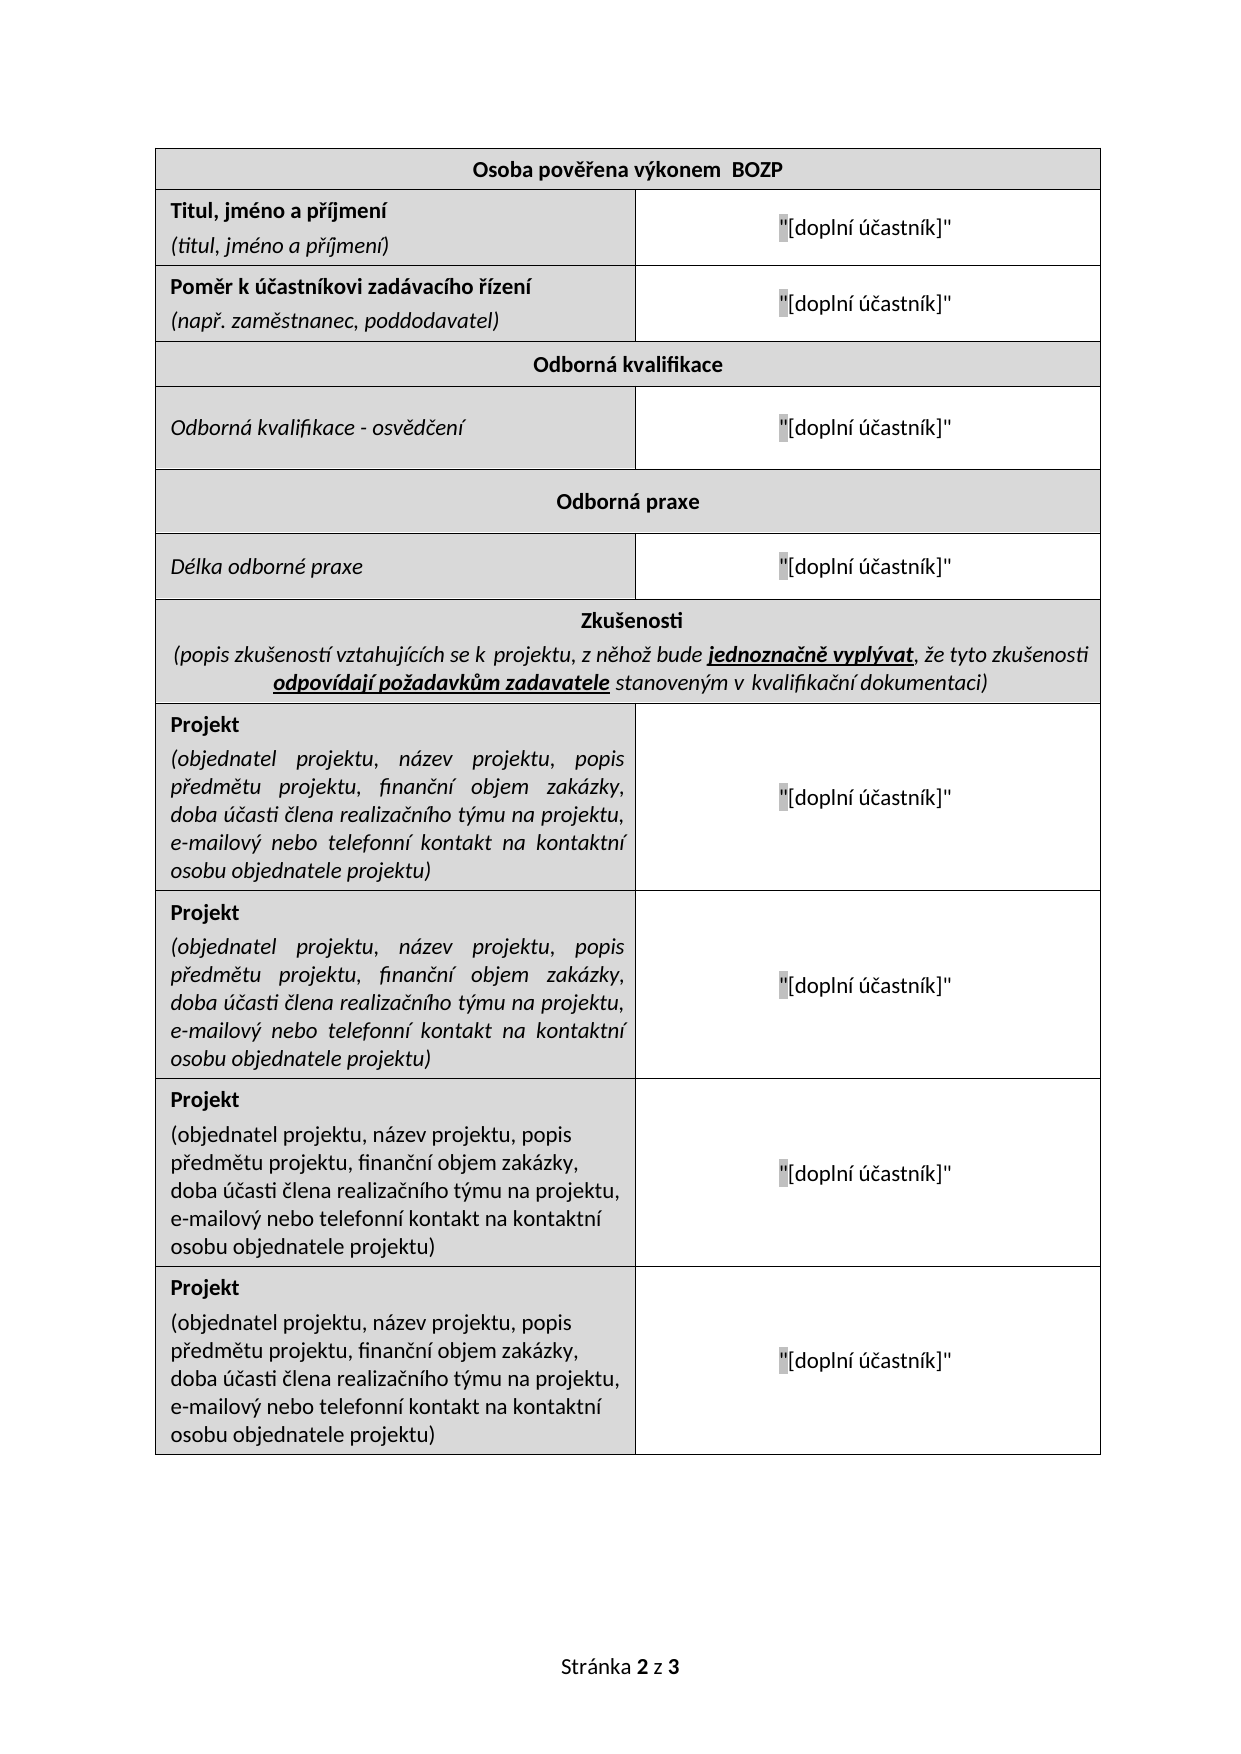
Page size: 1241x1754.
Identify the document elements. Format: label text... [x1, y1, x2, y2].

table_cell Odborná kvalifikace [156, 342, 1100, 386]
table_cell [636, 266, 1100, 341]
table_cell [636, 1267, 1100, 1454]
table_cell Titul, jméno a příjmení (titul, jméno a příjmení) [156, 190, 635, 265]
table_cell [636, 891, 1100, 1078]
table_cell [636, 387, 1100, 468]
table_cell Zkušenosti (popis zkušeností vztahujících se k projektu, z něhož bude jednoznačně vyplývat, že tyto zkušenosti odpovídají požadavkům zadavatele stanoveným v kvalifikační dokumentaci) [156, 600, 1100, 702]
table_cell Odborná kvalifikace - osvědčení [156, 387, 635, 468]
table_cell [636, 534, 1100, 598]
table_header Osoba pověřena výkonem BOZP [156, 149, 1100, 189]
table_cell [636, 1079, 1100, 1266]
table_cell Poměr k účastníkovi zadávacího řízení (např. zaměstnanec, poddodavatel) [156, 266, 635, 341]
table_cell [636, 190, 1100, 265]
table_cell Odborná praxe [156, 470, 1100, 532]
table_cell Délka odborné praxe [156, 534, 635, 598]
table_cell [636, 704, 1100, 890]
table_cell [156, 1267, 635, 1454]
